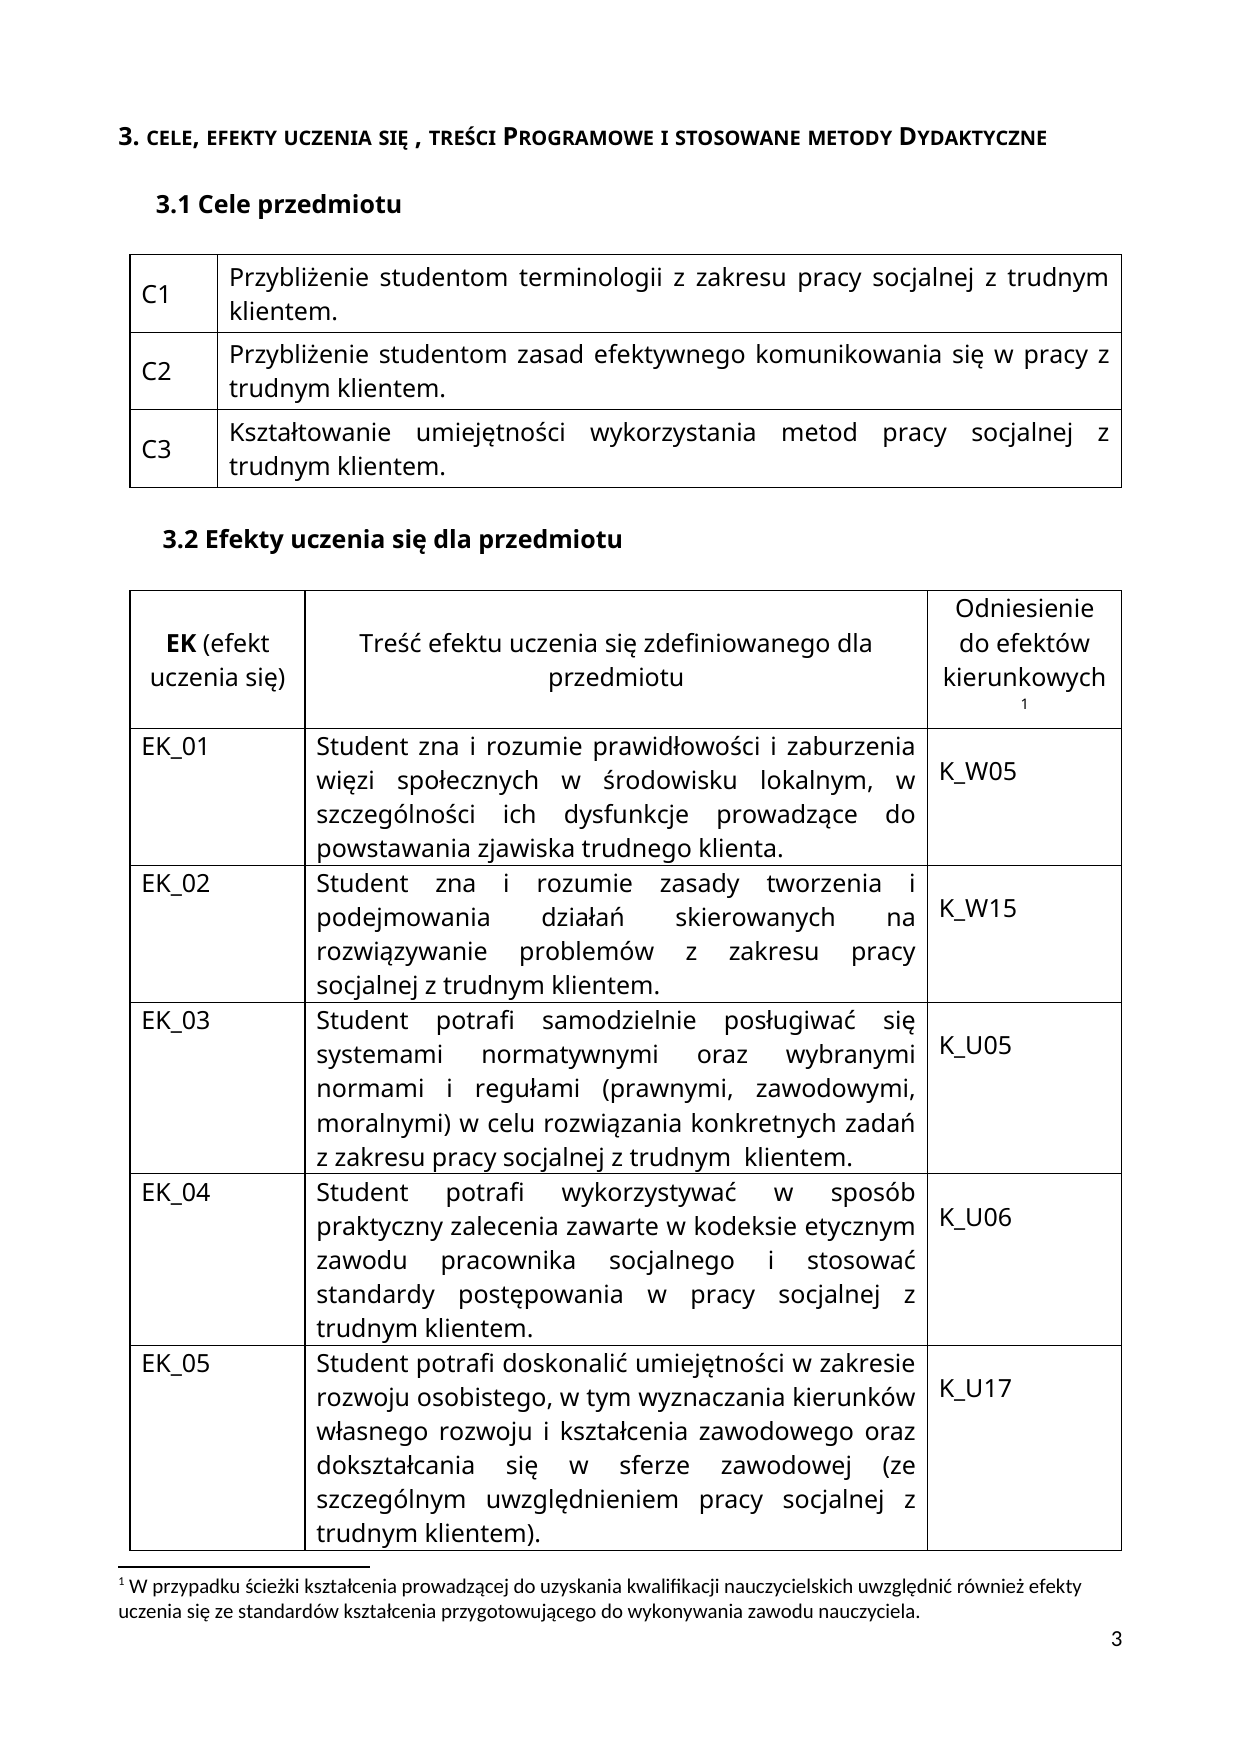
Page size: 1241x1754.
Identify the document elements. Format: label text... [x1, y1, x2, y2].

text 3.1 Cele przedmiotu [156, 186, 1122, 220]
table_cell K_W15 [928, 866, 1121, 1002]
table_cell EK_04 [131, 1174, 304, 1345]
table_cell Kształtowanie umiejętności wykorzystania metod pracy socjalnej z trudnym klientem. [218, 410, 1121, 487]
table_cell K_U17 [928, 1346, 1121, 1550]
table_cell EK_02 [131, 866, 304, 1002]
table_header C1 [131, 255, 217, 332]
table_cell Student potrafi doskonalić umiejętności w zakresie rozwoju osobistego, w tym wyznaczania kierunków własnego rozwoju i kształcenia zawodowego oraz dokształcania się w sferze zawodowej (ze szczególnym uwzględnieniem pracy socjalnej z trudnym klientem). [306, 1346, 927, 1550]
table_cell C3 [131, 410, 217, 487]
table_cell K_W05 [928, 729, 1121, 865]
table_cell Student potrafi samodzielnie posługiwać się systemami normatywnymi oraz wybranymi normami i regułami (prawnymi, zawodowymi, moralnymi) w celu rozwiązania konkretnych zadań z zakresu pracy socjalnej z trudnym klientem. [306, 1003, 927, 1173]
table_cell C2 [131, 333, 217, 409]
table_header Odniesienie do efektów kierunkowych [928, 591, 1121, 727]
table_cell K_U06 [928, 1174, 1121, 1345]
table_cell Student zna i rozumie prawidłowości i zaburzenia więzi społecznych w środowisku lokalnym, w szczególności ich dysfunkcje prowadzące do powstawania zjawiska trudnego klienta. [306, 729, 927, 865]
table_cell EK_03 [131, 1003, 304, 1173]
text 3.2 Efekty uczenia się dla przedmiotu [162, 522, 1122, 556]
table_cell EK_01 [131, 729, 304, 865]
table_cell Student zna i rozumie zasady tworzenia i podejmowania działań skierowanych na rozwiązywanie problemów z zakresu pracy socjalnej z trudnym klientem. [306, 866, 927, 1002]
text 3. cele, efekty uczenia się , treści Programowe i stosowane metody Dydaktyczne [118, 118, 1122, 152]
table_cell Student potrafi wykorzystywać w sposób praktyczny zalecenia zawarte w kodeksie etycznym zawodu pracownika socjalnego i stosować standardy postępowania w pracy socjalnej z trudnym klientem. [306, 1174, 927, 1345]
table_header Przybliżenie studentom terminologii z zakresu pracy socjalnej z trudnym klientem. [218, 255, 1121, 332]
table_cell Przybliżenie studentom zasad efektywnego komunikowania się w pracy z trudnym klientem. [218, 333, 1121, 409]
table_cell EK_05 [131, 1346, 304, 1550]
table_header Treść efektu uczenia się zdefiniowanego dla przedmiotu [306, 591, 927, 727]
table_header EK (efekt uczenia się) [131, 591, 304, 727]
table_cell K_U05 [928, 1003, 1121, 1173]
